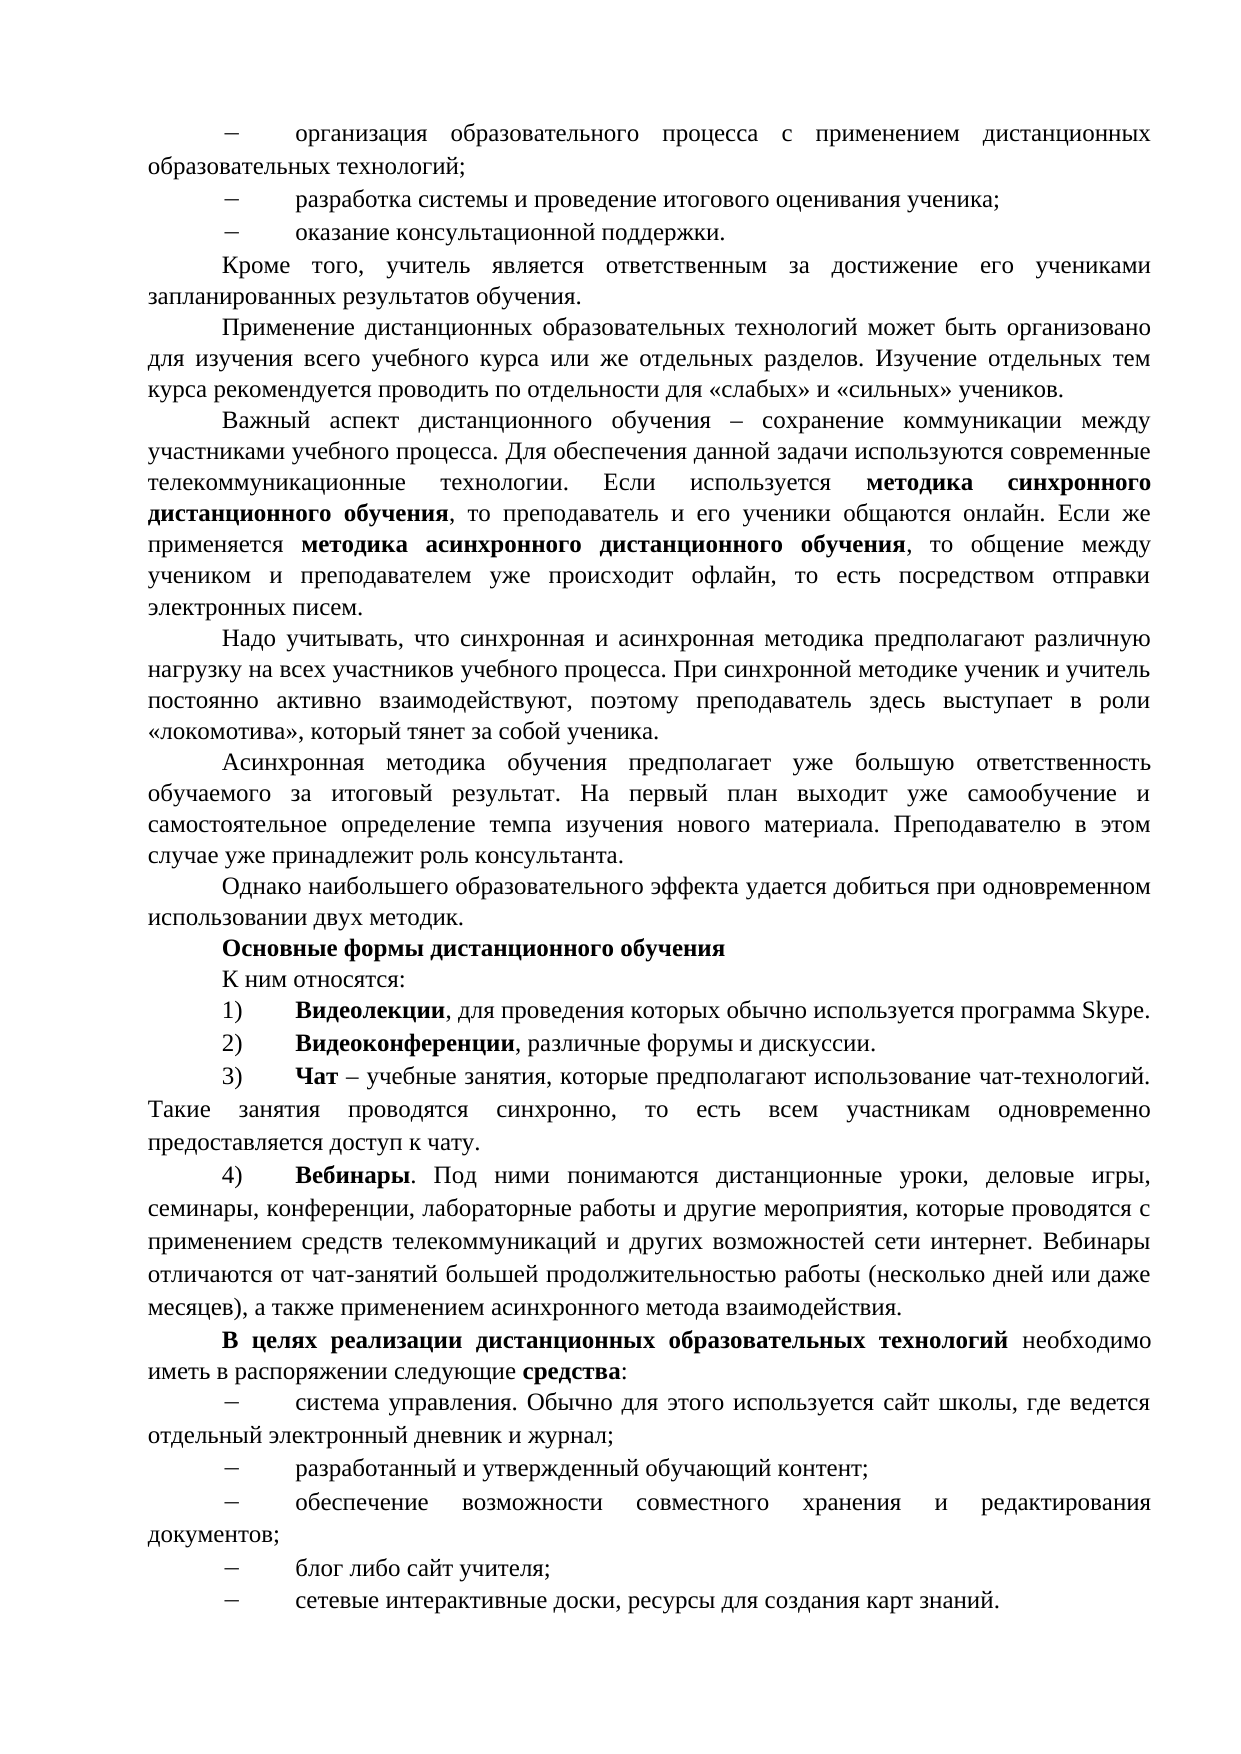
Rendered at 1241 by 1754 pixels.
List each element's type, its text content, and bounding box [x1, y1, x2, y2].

list Вебинары. Под ними понимаются дистанционные уроки, деловые игры, семинары, конференции, лабораторные работы и другие мероприятия, которые проводятся с применением средств телекоммуникаций и других возможностей сети интернет. Вебинары отличаются от чат-занятий большей продолжительностью работы (несколько дней или даже месяцев), а также применением асинхронного метода взаимодействия. [148, 1160, 1152, 1321]
list сетевые интерактивные доски, ресурсы для создания карт знаний. [148, 1586, 1152, 1614]
list организация образовательного процесса с применением дистанционных образовательных технологий; [148, 118, 1152, 180]
list разработанный и утвержденный обучающий контент; [148, 1453, 1152, 1482]
list Чат – учебные занятия, которые предполагают использование чат-технологий. Такие занятия проводятся синхронно, то есть всем участникам одновременно предоставляется доступ к чату. [148, 1061, 1152, 1156]
text К ним относятся: [148, 964, 1152, 993]
text Надо учитывать, что синхронная и асинхронная методика предполагают различную нагрузку на всех участников учебного процесса. При синхронной методике ученик и учитель постоянно активно взаимодействуют, поэтому преподаватель здесь выступает в роли «локомотива», который тянет за собой ученика. [148, 623, 1152, 744]
text Применение дистанционных образовательных технологий может быть организовано для изучения всего учебного курса или же отдельных разделов. Изучение отдельных тем курса рекомендуется проводить по отдельности для «слабых» и «сильных» учеников. [148, 312, 1152, 403]
list блог либо сайт учителя; [148, 1553, 1152, 1581]
text Основные формы дистанционного обучения [148, 933, 1152, 962]
list система управления. Обычно для этого используется сайт школы, где ведется отдельный электронный дневник и журнал; [148, 1387, 1152, 1449]
list Видеоконференции, различные форумы и дискуссии. [148, 1028, 1152, 1057]
text В целях реализации дистанционных образовательных технологий необходимо иметь в распоряжении следующие средства: [148, 1325, 1152, 1385]
text Кроме того, учитель является ответственным за достижение его учениками запланированных результатов обучения. [148, 250, 1152, 310]
list разработка системы и проведение итогового оценивания ученика; [148, 184, 1152, 213]
list обеспечение возможности совместного хранения и редактирования документов; [148, 1487, 1152, 1548]
text Важный аспект дистанционного обучения – сохранение коммуникации между участниками учебного процесса. Для обеспечения данной задачи используются современные телекоммуникационные технологии. Если используется методика синхронного дистанционного обучения, то преподаватель и его ученики общаются онлайн. Если же применяется методика асинхронного дистанционного обучения, то общение между учеником и преподавателем уже происходит офлайн, то есть посредством отправки электронных писем. [148, 405, 1152, 620]
list оказание консультационной поддержки. [148, 217, 1152, 246]
list Видеолекции, для проведения которых обычно используется программа Skype. [148, 995, 1152, 1024]
text Однако наибольшего образовательного эффекта удается добиться при одновременном использовании двух методик. [148, 871, 1152, 931]
text Асинхронная методика обучения предполагает уже большую ответственность обучаемого за итоговый результат. На первый план выходит уже самообучение и самостоятельное определение темпа изучения нового материала. Преподавателю в этом случае уже принадлежит роль консультанта. [148, 747, 1152, 869]
